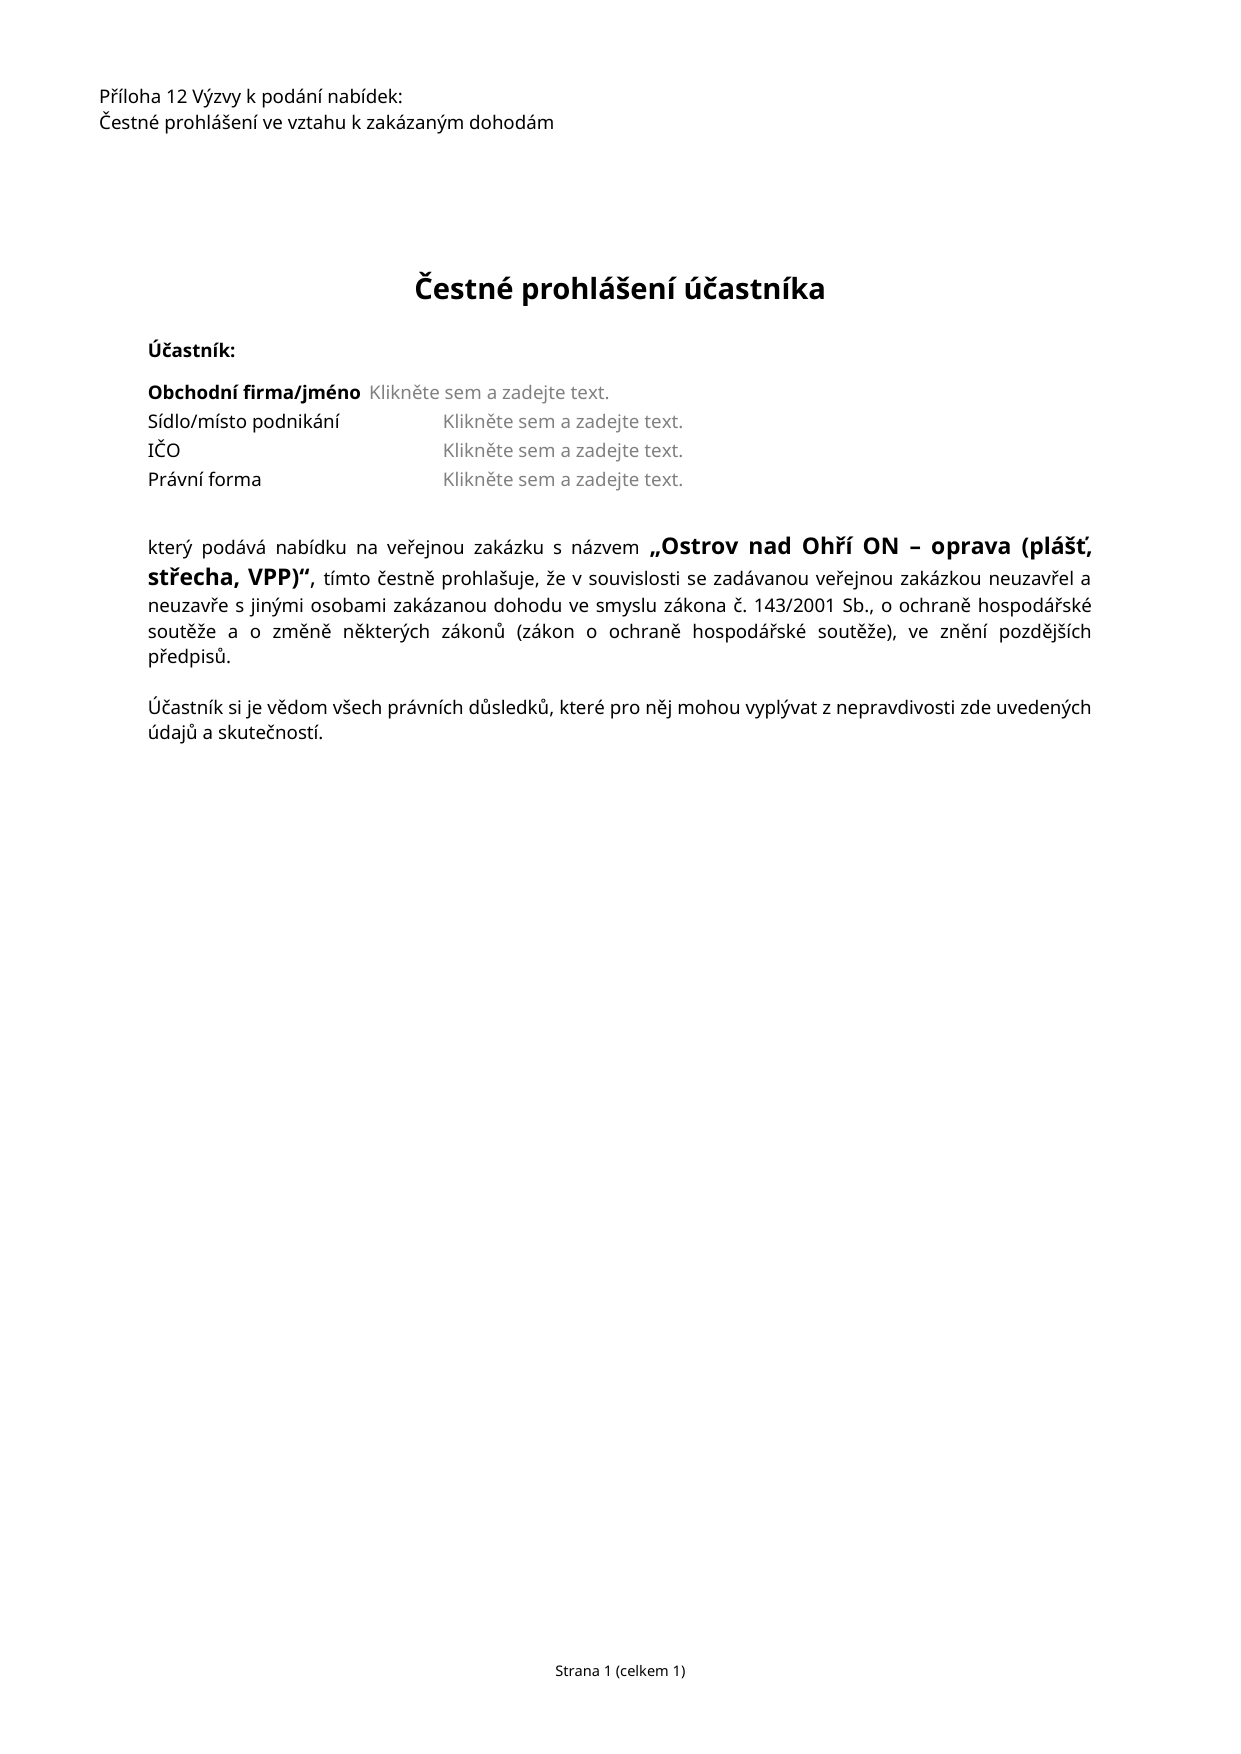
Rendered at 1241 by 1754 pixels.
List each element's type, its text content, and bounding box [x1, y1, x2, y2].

title Čestné prohlášení účastníka [148, 268, 1093, 308]
text který podává nabídku na veřejnou zakázku s názvem „Ostrov nad Ohří ON – oprava (plášť, střecha, VPP)“, tímto čestně prohlašuje, že v souvislosti se zadávanou veřejnou zakázkou neuzavřel a neuzavře s jinými osobami zakázanou dohodu ve smyslu zákona č. 143/2001 Sb., o ochraně hospodářské soutěže a o změně některých zákonů (zákon o ochraně hospodářské soutěže), ve znění pozdějších předpisů. [148, 530, 1093, 669]
text IČO [148, 434, 1093, 463]
text Sídlo/místo podnikání [148, 405, 1093, 434]
text Obchodní firma/jméno [148, 376, 1093, 405]
text Účastník si je vědom všech právních důsledků, které pro něj mohou vyplývat z nepravdivosti zde uvedených údajů a skutečností. [148, 694, 1093, 745]
text Právní forma [148, 463, 1093, 492]
text Účastník: [148, 333, 1093, 364]
